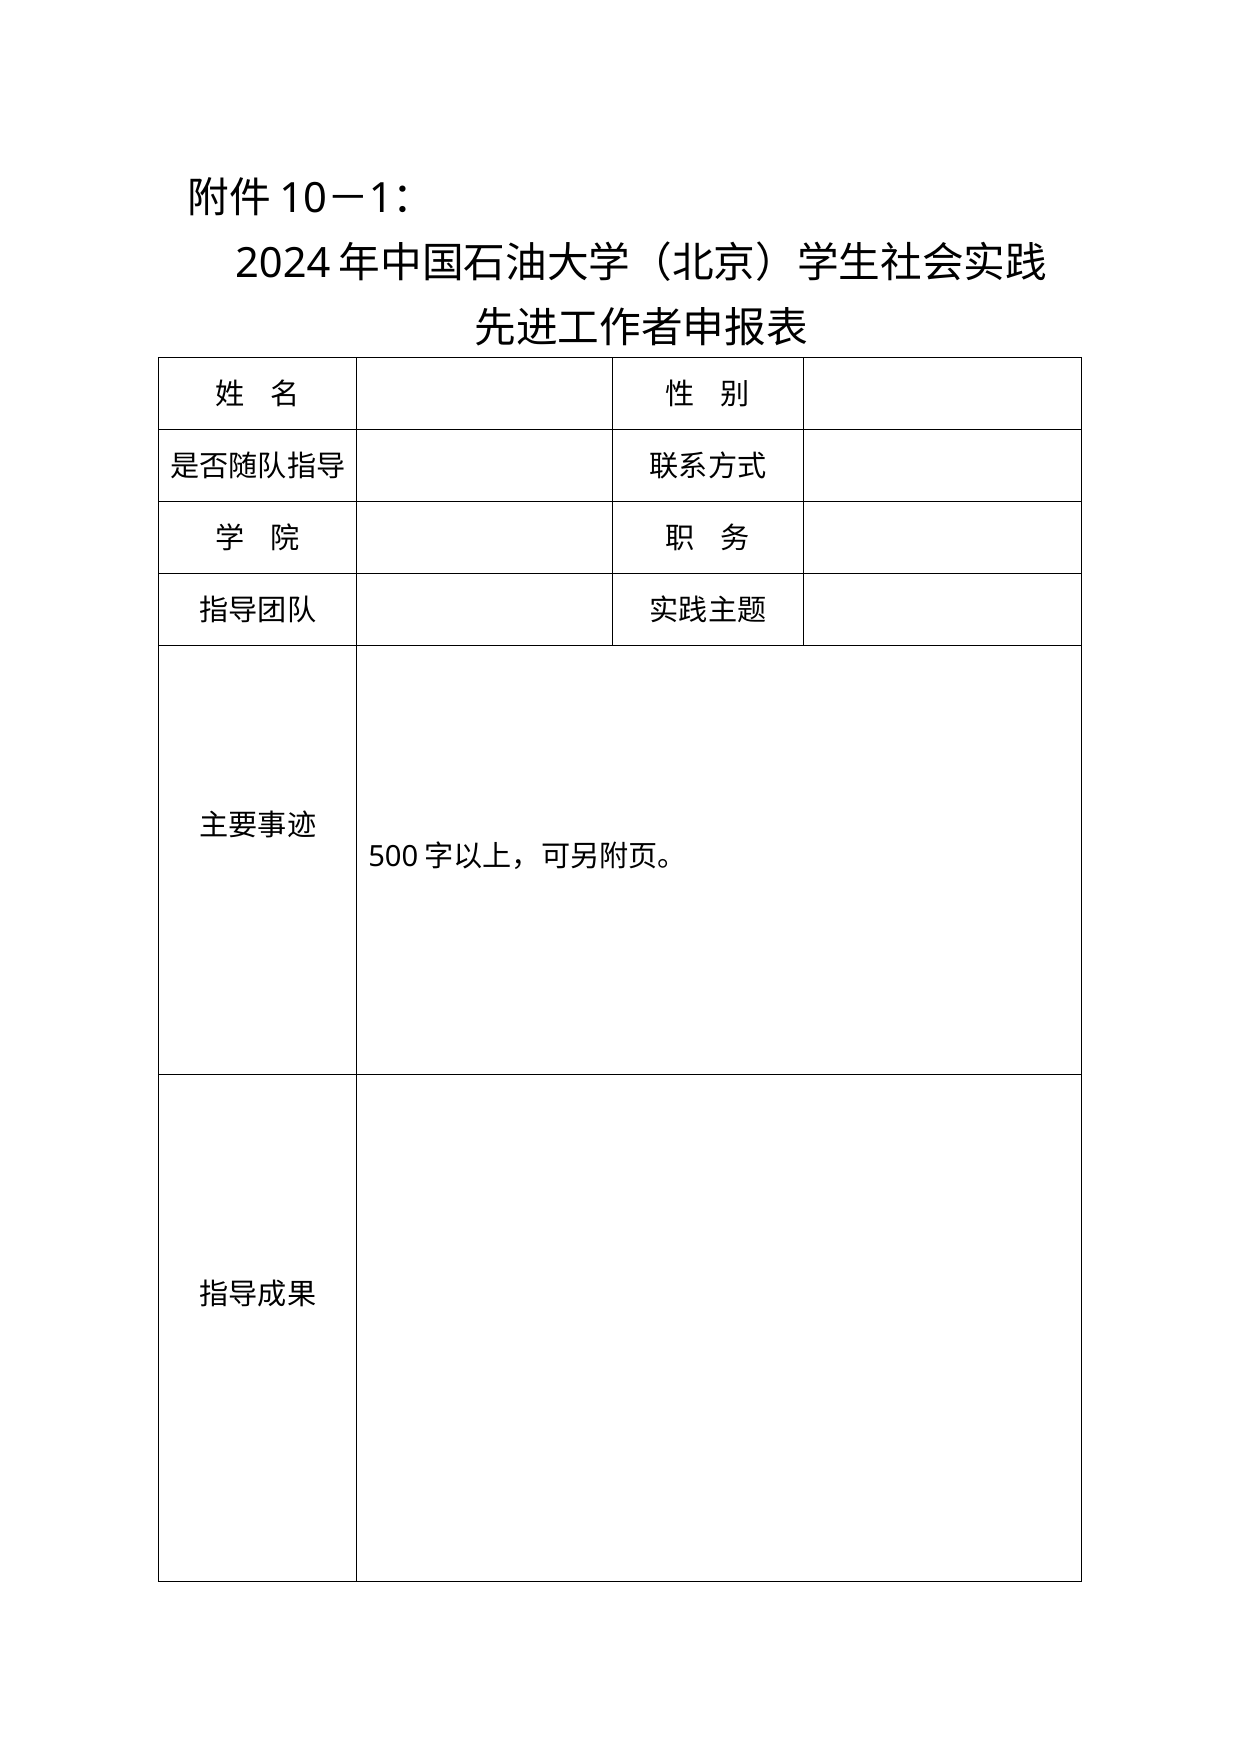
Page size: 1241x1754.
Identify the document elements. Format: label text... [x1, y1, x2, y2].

table_header [804, 358, 1081, 429]
text 先进工作者申报表 [187, 292, 1053, 357]
table_header 性 别 [613, 358, 803, 429]
table_cell [357, 1075, 1081, 1581]
table_cell 学 院 [159, 502, 356, 573]
table_cell [804, 574, 1081, 644]
table_cell 联系方式 [613, 430, 803, 501]
list 附件10－1： [187, 162, 1053, 227]
table_cell 指导成果 [159, 1075, 356, 1581]
table_cell 实践主题 [613, 574, 803, 644]
table_cell 指导团队 [159, 574, 356, 644]
table_header 姓 名 [159, 358, 356, 429]
table_cell 500字以上，可另附页。 [357, 646, 1081, 1074]
table_cell 是否随队指导 [159, 430, 356, 501]
table_cell [357, 502, 612, 573]
table_cell [804, 502, 1081, 573]
table_cell [357, 574, 612, 644]
table_cell [804, 430, 1081, 501]
table_cell [357, 430, 612, 501]
table_cell 职 务 [613, 502, 803, 573]
table_cell 主要事迹 [159, 646, 356, 1074]
text 2024年中国石油大学（北京）学生社会实践 [187, 227, 1053, 292]
table_header [357, 358, 612, 429]
